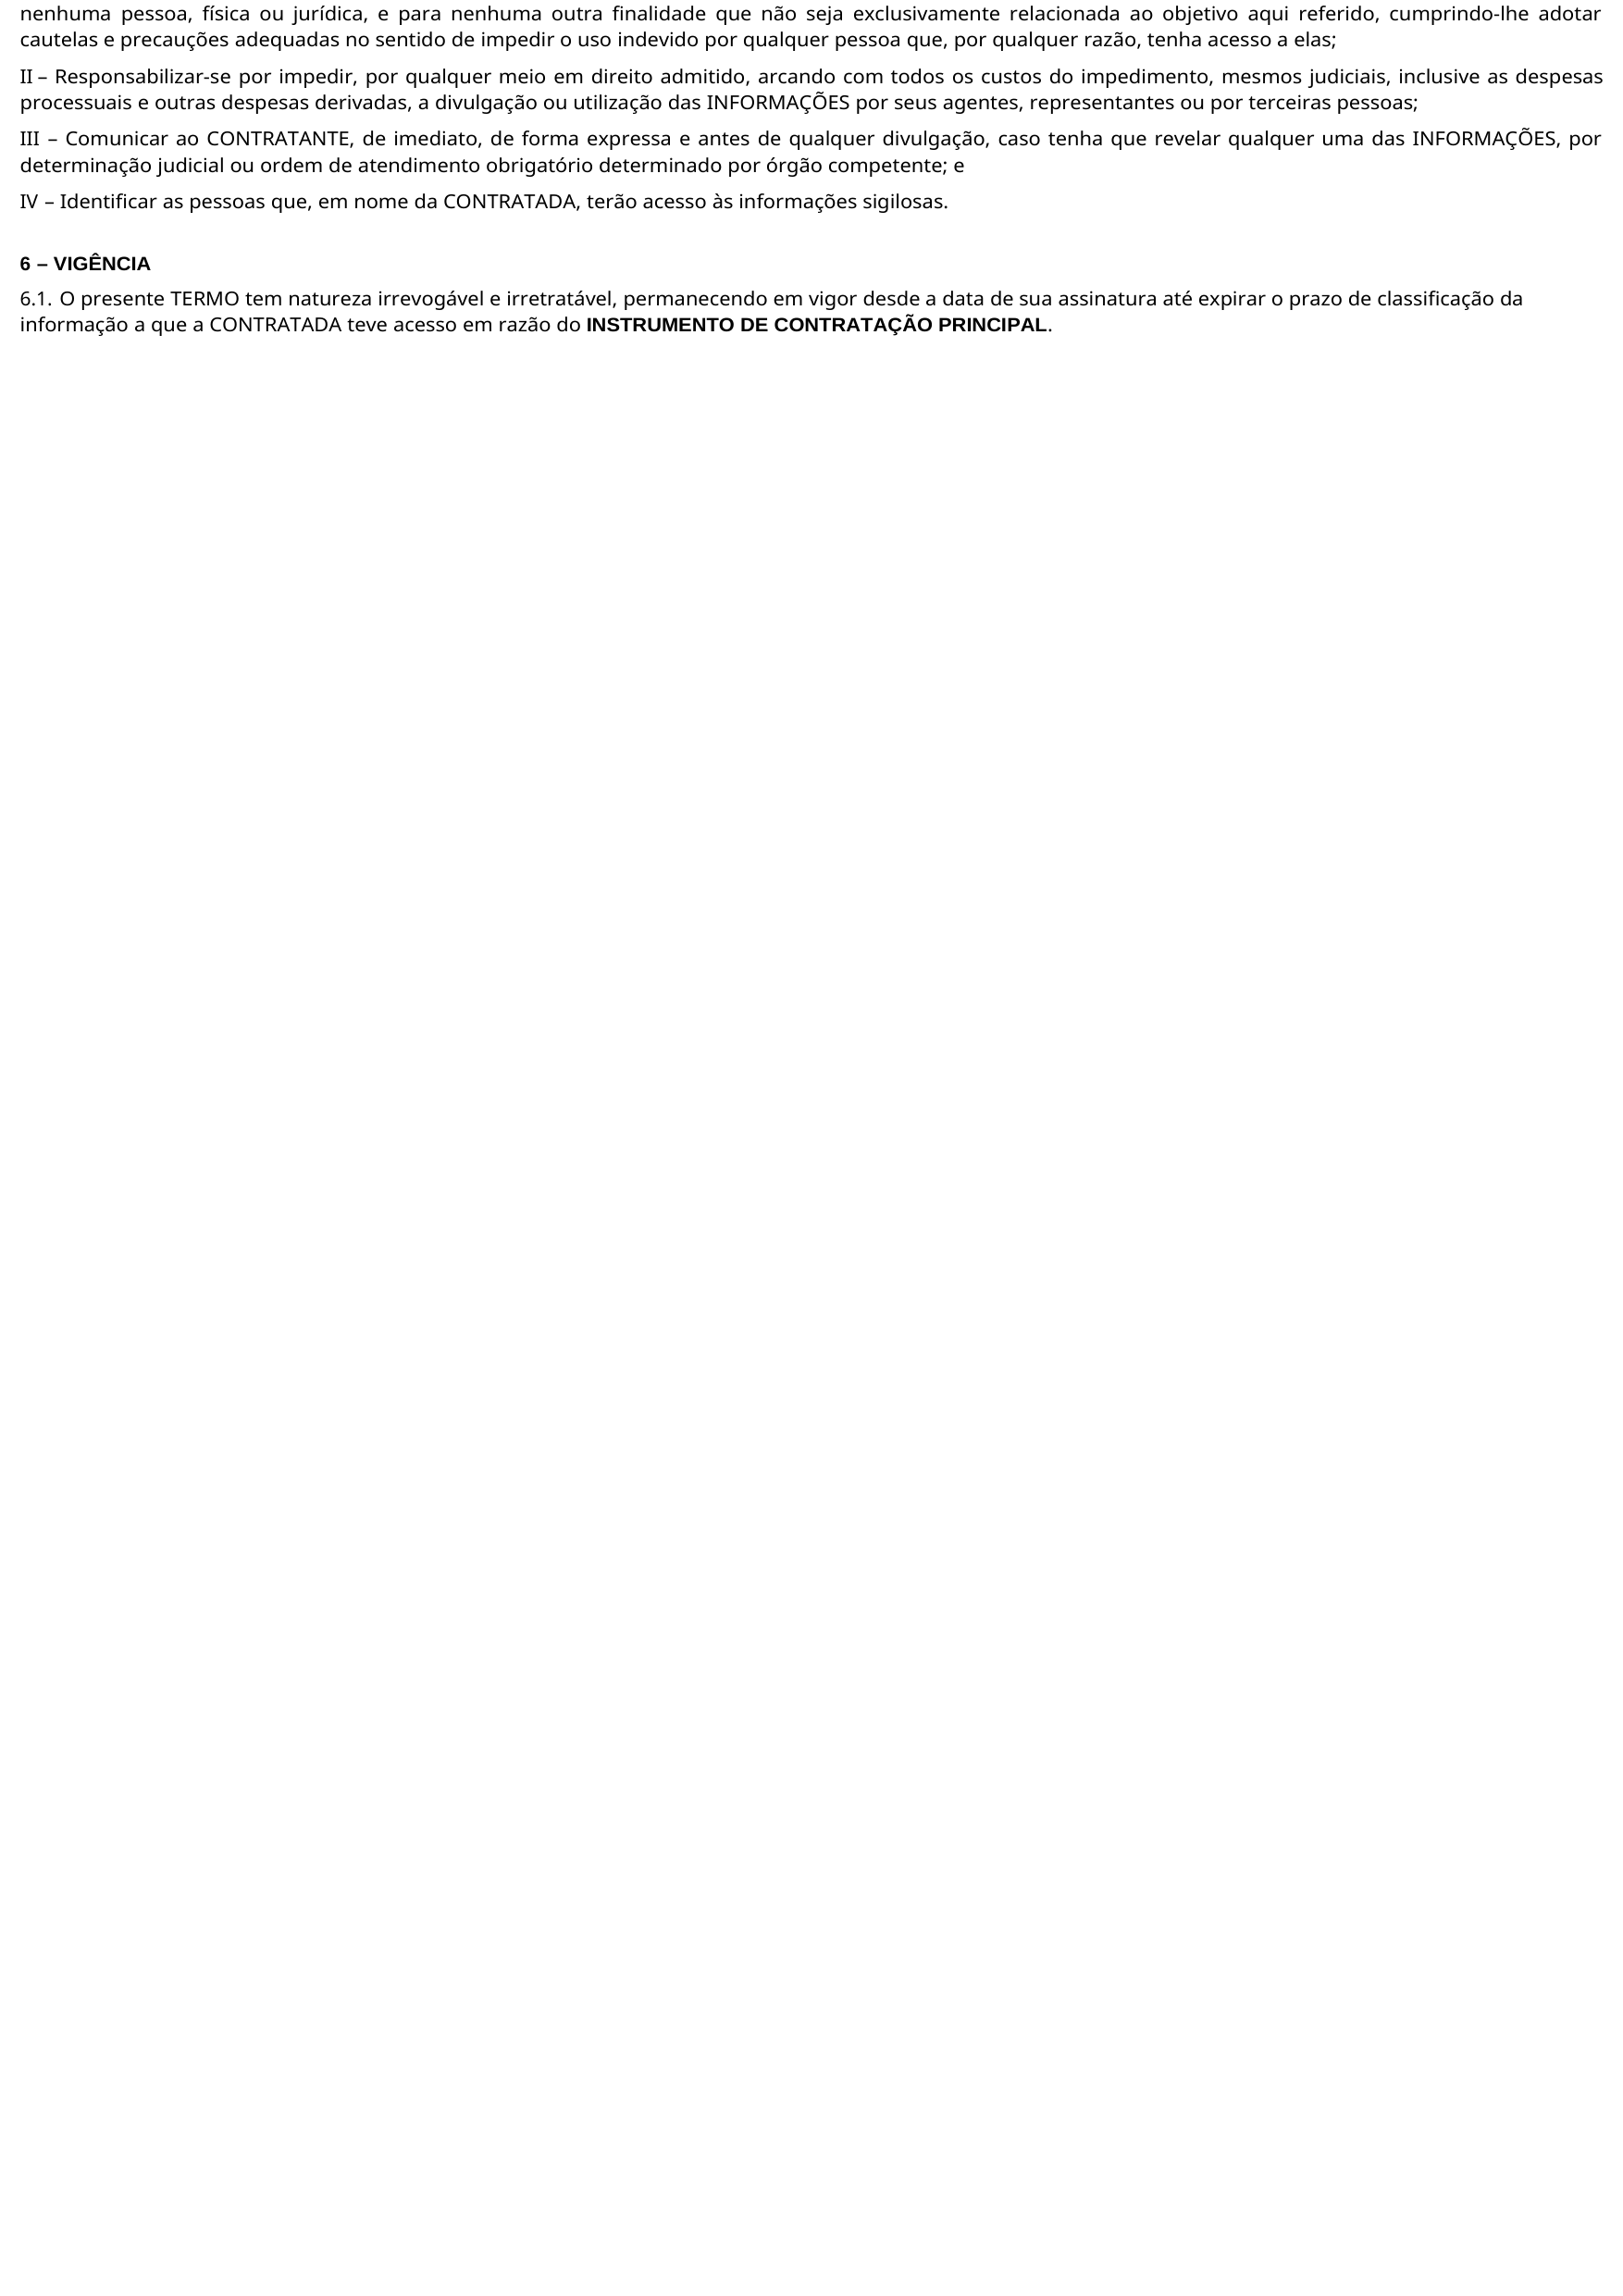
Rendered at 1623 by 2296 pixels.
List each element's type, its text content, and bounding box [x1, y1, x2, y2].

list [19, 0, 1604, 53]
list – Identificar as pessoas que, em nome da CONTRATADA, terão acesso às informações sigilosas. [19, 188, 1623, 214]
list O presente TERMO tem natureza irrevogável e irretratável, permanecendo em vigor desde a data de sua assinatura até expirar o prazo de classificação da informação a que a CONTRATADA teve acesso em razão do INSTRUMENTO DE CONTRATAÇÃO PRINCIPAL. [19, 285, 1604, 338]
list – Comunicar ao CONTRATANTE, de imediato, de forma expressa e antes de qualquer divulgação, caso tenha que revelar qualquer uma das INFORMAÇÕES, por determinação judicial ou ordem de atendimento obrigatório determinado por órgão competente; e [19, 125, 1604, 178]
list – Responsabilizar-se por impedir, por qualquer meio em direito admitido, arcando com todos os custos do impedimento, mesmos judiciais, inclusive as despesas processuais e outras despesas derivadas, a divulgação ou utilização das INFORMAÇÕES por seus agentes, representantes ou por terceiras pessoas; [19, 63, 1604, 115]
subtitle – VIGÊNCIA [19, 253, 1623, 275]
